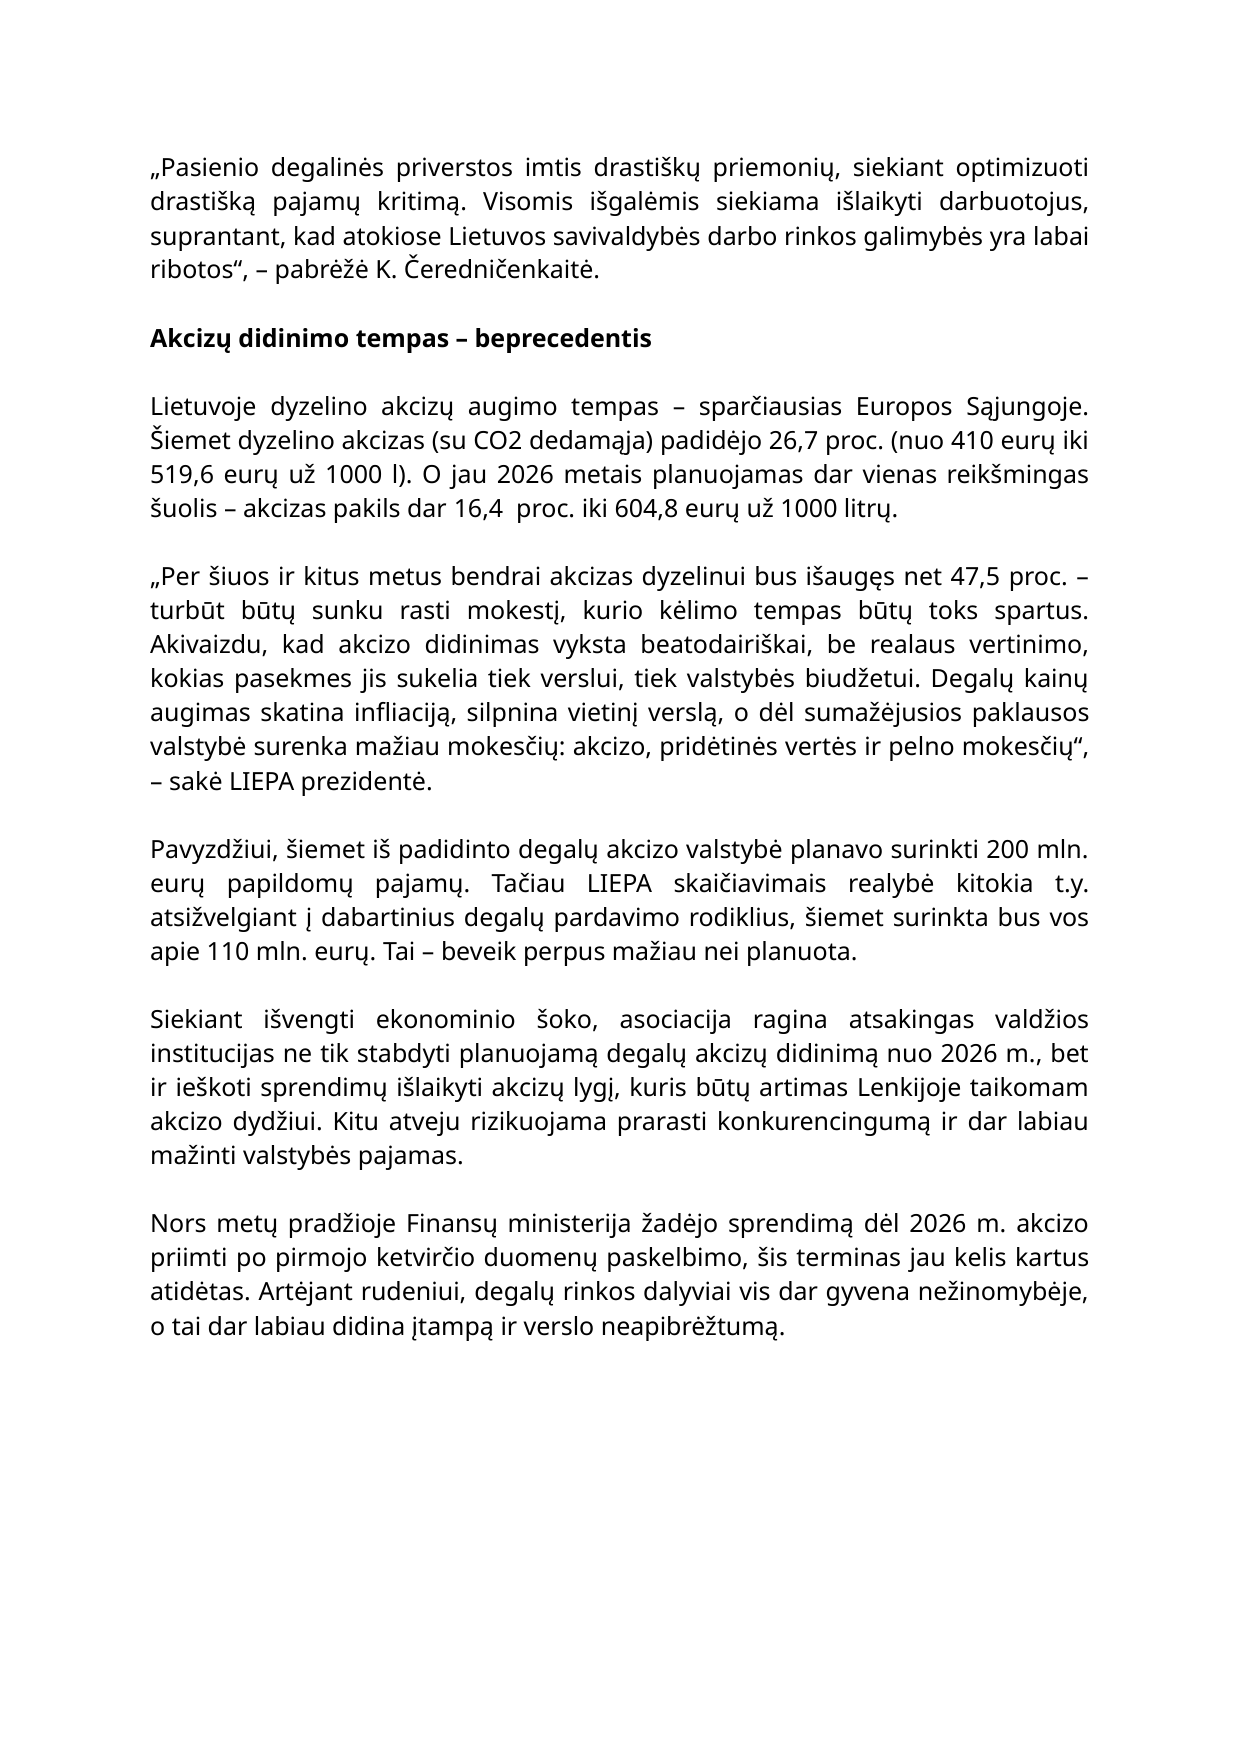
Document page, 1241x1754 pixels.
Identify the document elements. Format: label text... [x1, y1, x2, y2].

text Pavyzdžiui, šiemet iš padidinto degalų akcizo valstybė planavo surinkti 200 mln. eurų papildomų pajamų. Tačiau LIEPA skaičiavimais realybė kitokia t.y. atsižvelgiant į dabartinius degalų pardavimo rodiklius, šiemet surinkta bus vos apie 110 mln. eurų. Tai – beveik perpus mažiau nei planuota. [150, 831, 1090, 967]
text Akcizų didinimo tempas – beprecedentis [150, 320, 1090, 354]
text Lietuvoje dyzelino akcizų augimo tempas – sparčiausias Europos Sąjungoje. Šiemet dyzelino akcizas (su CO2 dedamąja) padidėjo 26,7 proc. (nuo 410 eurų iki 519,6 eurų už 1000 l). O jau 2026 metais planuojamas dar vienas reikšmingas šuolis – akcizas pakils dar 16,4 proc. iki 604,8 eurų už 1000 litrų. [150, 388, 1090, 525]
text Siekiant išvengti ekonominio šoko, asociacija ragina atsakingas valdžios institucijas ne tik stabdyti planuojamą degalų akcizų didinimą nuo 2026 m., bet ir ieškoti sprendimų išlaikyti akcizų lygį, kuris būtų artimas Lenkijoje taikomam akcizo dydžiui. Kitu atveju rizikuojama prarasti konkurencingumą ir dar labiau mažinti valstybės pajamas. [150, 1002, 1090, 1172]
text „Per šiuos ir kitus metus bendrai akcizas dyzelinui bus išaugęs net 47,5 proc. – turbūt būtų sunku rasti mokestį, kurio kėlimo tempas būtų toks spartus. Akivaizdu, kad akcizo didinimas vyksta beatodairiškai, be realaus vertinimo, kokias pasekmes jis sukelia tiek verslui, tiek valstybės biudžetui. Degalų kainų augimas skatina infliaciją, silpnina vietinį verslą, o dėl sumažėjusios paklausos valstybė surenka mažiau mokesčių: akcizo, pridėtinės vertės ir pelno mokesčių“, – sakė LIEPA prezidentė. [150, 559, 1090, 797]
text „Pasienio degalinės priverstos imtis drastiškų priemonių, siekiant optimizuoti drastišką pajamų kritimą. Visomis išgalėmis siekiama išlaikyti darbuotojus, suprantant, kad atokiose Lietuvos savivaldybės darbo rinkos galimybės yra labai ribotos“, – pabrėžė K. Čeredničenkaitė. [150, 150, 1090, 286]
text Nors metų pradžioje Finansų ministerija žadėjo sprendimą dėl 2026 m. akcizo priimti po pirmojo ketvirčio duomenų paskelbimo, šis terminas jau kelis kartus atidėtas. Artėjant rudeniui, degalų rinkos dalyviai vis dar gyvena nežinomybėje, o tai dar labiau didina įtampą ir verslo neapibrėžtumą. [150, 1206, 1090, 1342]
